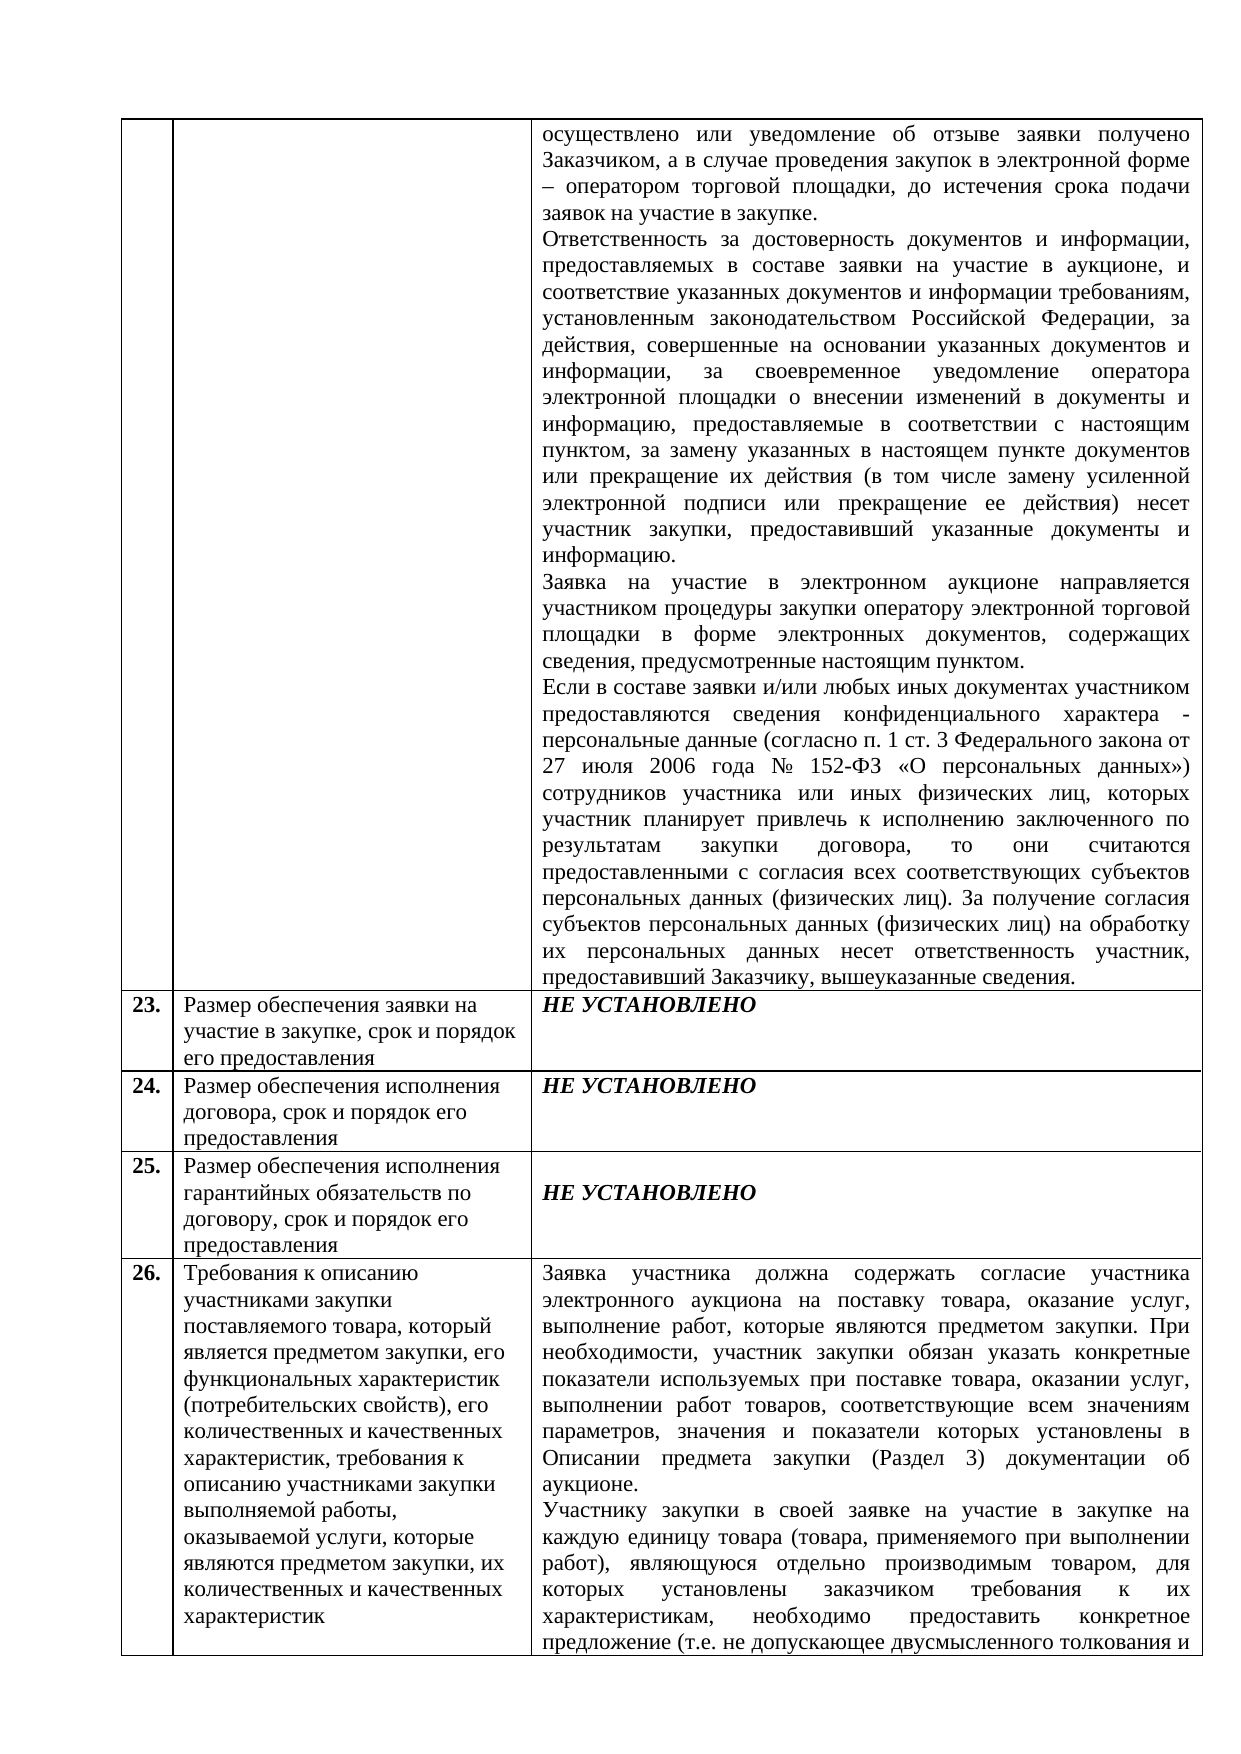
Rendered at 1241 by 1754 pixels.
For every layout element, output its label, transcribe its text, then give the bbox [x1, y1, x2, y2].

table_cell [532, 1258, 1202, 1654]
table_cell Размер обеспечения исполнения договора, срок и порядок его предоставления [174, 1072, 531, 1151]
table_cell Размер обеспечения заявки на участие в закупке, срок и порядок его предоставления [174, 991, 531, 1070]
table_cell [532, 120, 1202, 989]
table_cell [122, 1259, 172, 1654]
table_cell [122, 120, 172, 989]
table_cell Размер обеспечения исполнения гарантийных обязательств по договору, срок и порядок его предоставления [174, 1152, 531, 1258]
table_cell НЕ УСТАНОВЛЕНО [532, 1151, 1202, 1258]
table_cell [122, 1152, 172, 1258]
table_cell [174, 1259, 531, 1654]
table_cell [122, 991, 172, 1070]
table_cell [174, 120, 531, 989]
table_cell НЕ УСТАНОВЛЕНО [532, 1070, 1202, 1151]
table_cell НЕ УСТАНОВЛЕНО [532, 990, 1202, 1070]
table_cell [122, 1072, 172, 1151]
